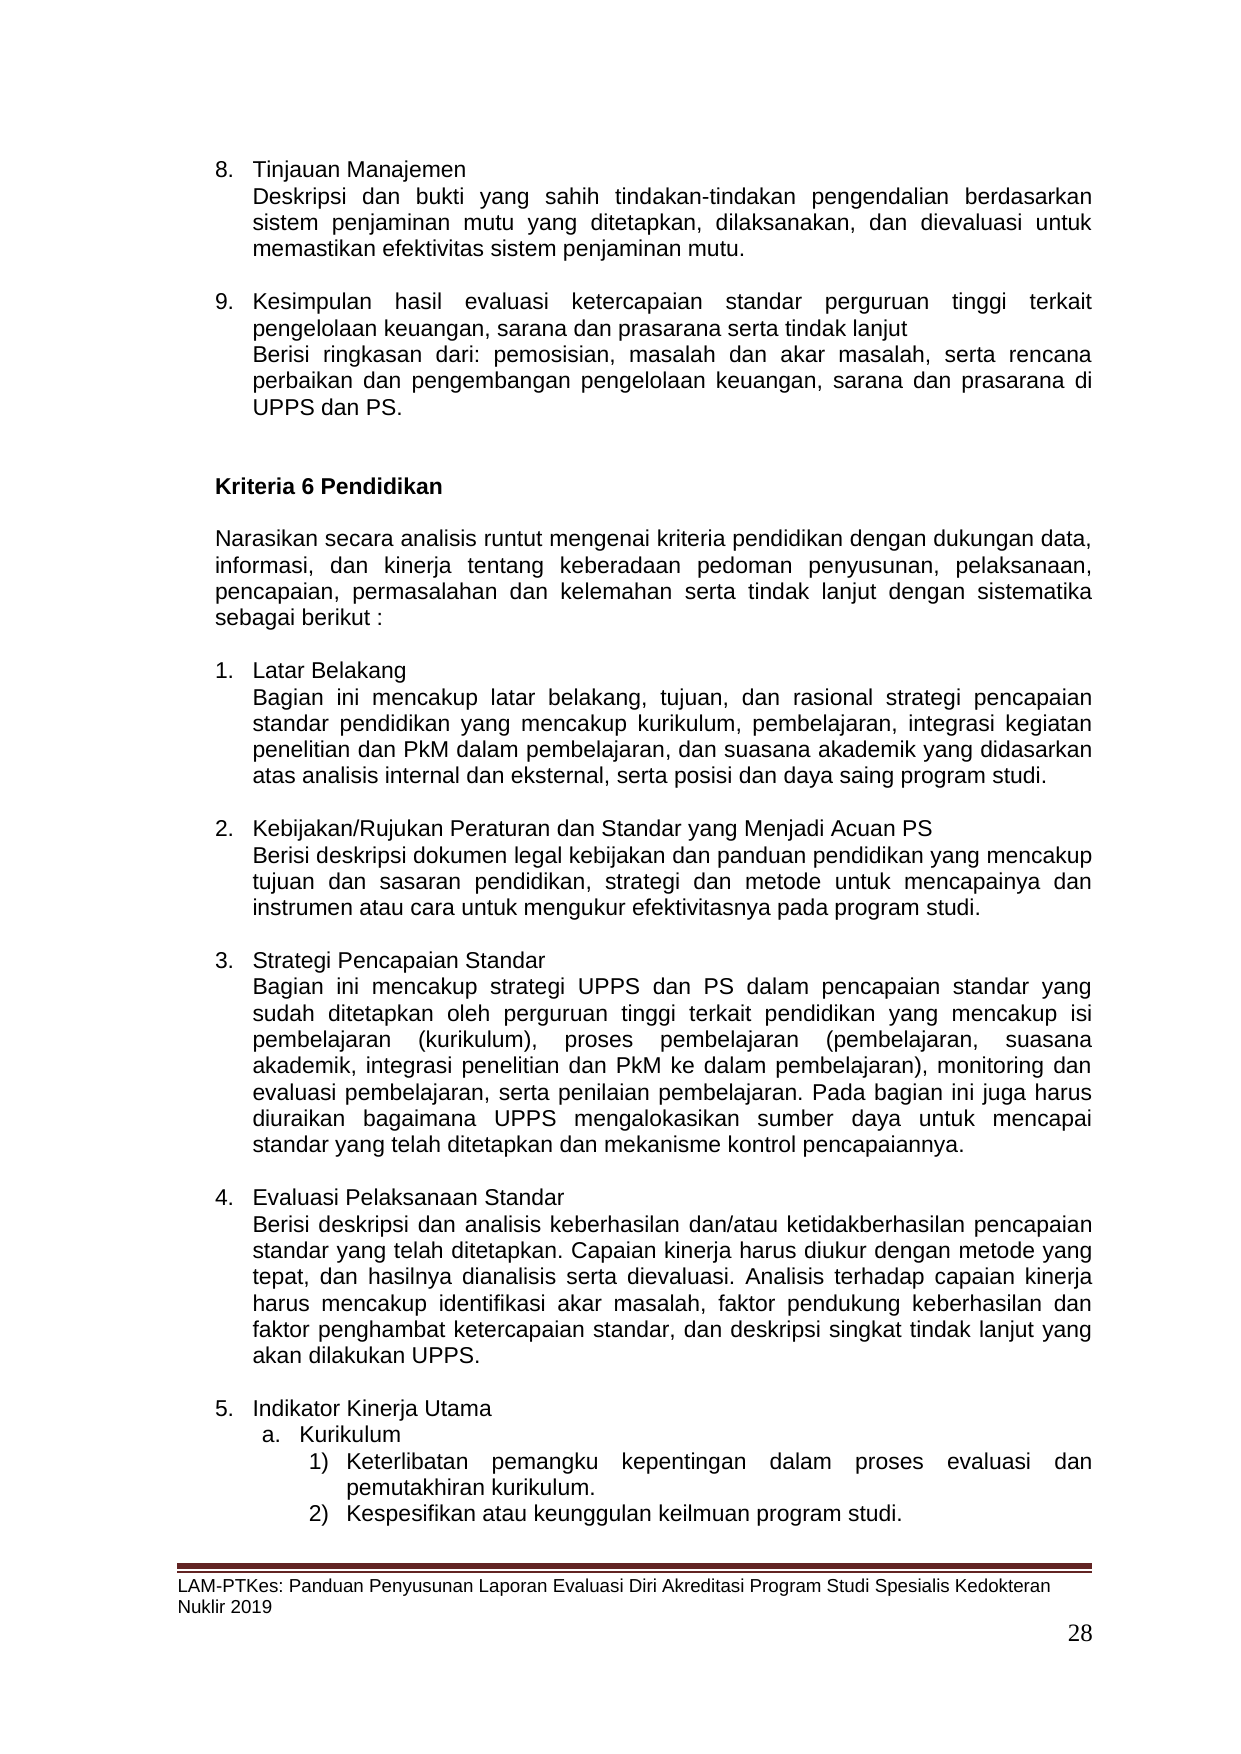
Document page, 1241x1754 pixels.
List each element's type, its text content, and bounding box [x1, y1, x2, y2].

list Kebijakan/Rujukan Peraturan dan Standar yang Menjadi Acuan PS [215, 815, 1092, 842]
text Berisi deskripsi dokumen legal kebijakan dan panduan pendidikan yang mencakup tujuan dan sasaran pendidikan, strategi dan metode untuk mencapainya dan instrumen atau cara untuk mengukur efektivitasnya pada program studi. [252, 842, 1092, 921]
list Keterlibatan pemangku kepentingan dalam proses evaluasi dan pemutakhiran kurikulum. [308, 1448, 1092, 1500]
text Berisi ringkasan dari: pemosisian, masalah dan akar masalah, serta rencana perbaikan dan pengembangan pengelolaan keuangan, sarana dan prasarana di UPPS dan PS. [252, 341, 1092, 420]
list Kesimpulan hasil evaluasi ketercapaian standar perguruan tinggi terkait pengelolaan keuangan, sarana dan prasarana serta tindak lanjut [215, 288, 1092, 341]
list Latar Belakang [215, 657, 1092, 683]
list Indikator Kinerja Utama [215, 1395, 1092, 1421]
list Strategi Pencapaian Standar [215, 947, 1092, 973]
list Kespesifikan atau keunggulan keilmuan program studi. [308, 1500, 1092, 1527]
text Bagian ini mencakup latar belakang, tujuan, dan rasional strategi pencapaian standar pendidikan yang mencakup kurikulum, pembelajaran, integrasi kegiatan penelitian dan PkM dalam pembelajaran, dan suasana akademik yang didasarkan atas analisis internal dan eksternal, serta posisi dan daya saing program studi. [252, 683, 1092, 789]
list Tinjauan Manajemen [215, 156, 1092, 183]
list Kurikulum [262, 1421, 1092, 1448]
text Berisi deskripsi dan analisis keberhasilan dan/atau ketidakberhasilan pencapaian standar yang telah ditetapkan. Capaian kinerja harus diukur dengan metode yang tepat, dan hasilnya dianalisis serta dievaluasi. Analisis terhadap capaian kinerja harus mencakup identifikasi akar masalah, faktor pendukung keberhasilan dan faktor penghambat ketercapaian standar, dan deskripsi singkat tindak lanjut yang akan dilakukan UPPS. [252, 1211, 1092, 1369]
text Bagian ini mencakup strategi UPPS dan PS dalam pencapaian standar yang sudah ditetapkan oleh perguruan tinggi terkait pendidikan yang mencakup isi pembelajaran (kurikulum), proses pembelajaran (pembelajaran, suasana akademik, integrasi penelitian dan PkM ke dalam pembelajaran), monitoring dan evaluasi pembelajaran, serta penilaian pembelajaran. Pada bagian ini juga harus diuraikan bagaimana UPPS mengalokasikan sumber daya untuk mencapai standar yang telah ditetapkan dan mekanisme kontrol pencapaiannya. [252, 973, 1092, 1158]
text Deskripsi dan bukti yang sahih tindakan-tindakan pengendalian berdasarkan sistem penjaminan mutu yang ditetapkan, dilaksanakan, dan dievaluasi untuk memastikan efektivitas sistem penjaminan mutu. [252, 183, 1092, 262]
subtitle Kriteria 6 Pendidikan [215, 473, 1092, 499]
text Narasikan secara analisis runtut mengenai kriteria pendidikan dengan dukungan data, informasi, dan kinerja tentang keberadaan pedoman penyusunan, pelaksanaan, pencapaian, permasalahan dan kelemahan serta tindak lanjut dengan sistematika sebagai berikut : [215, 525, 1092, 631]
list Evaluasi Pelaksanaan Standar [215, 1184, 1092, 1211]
